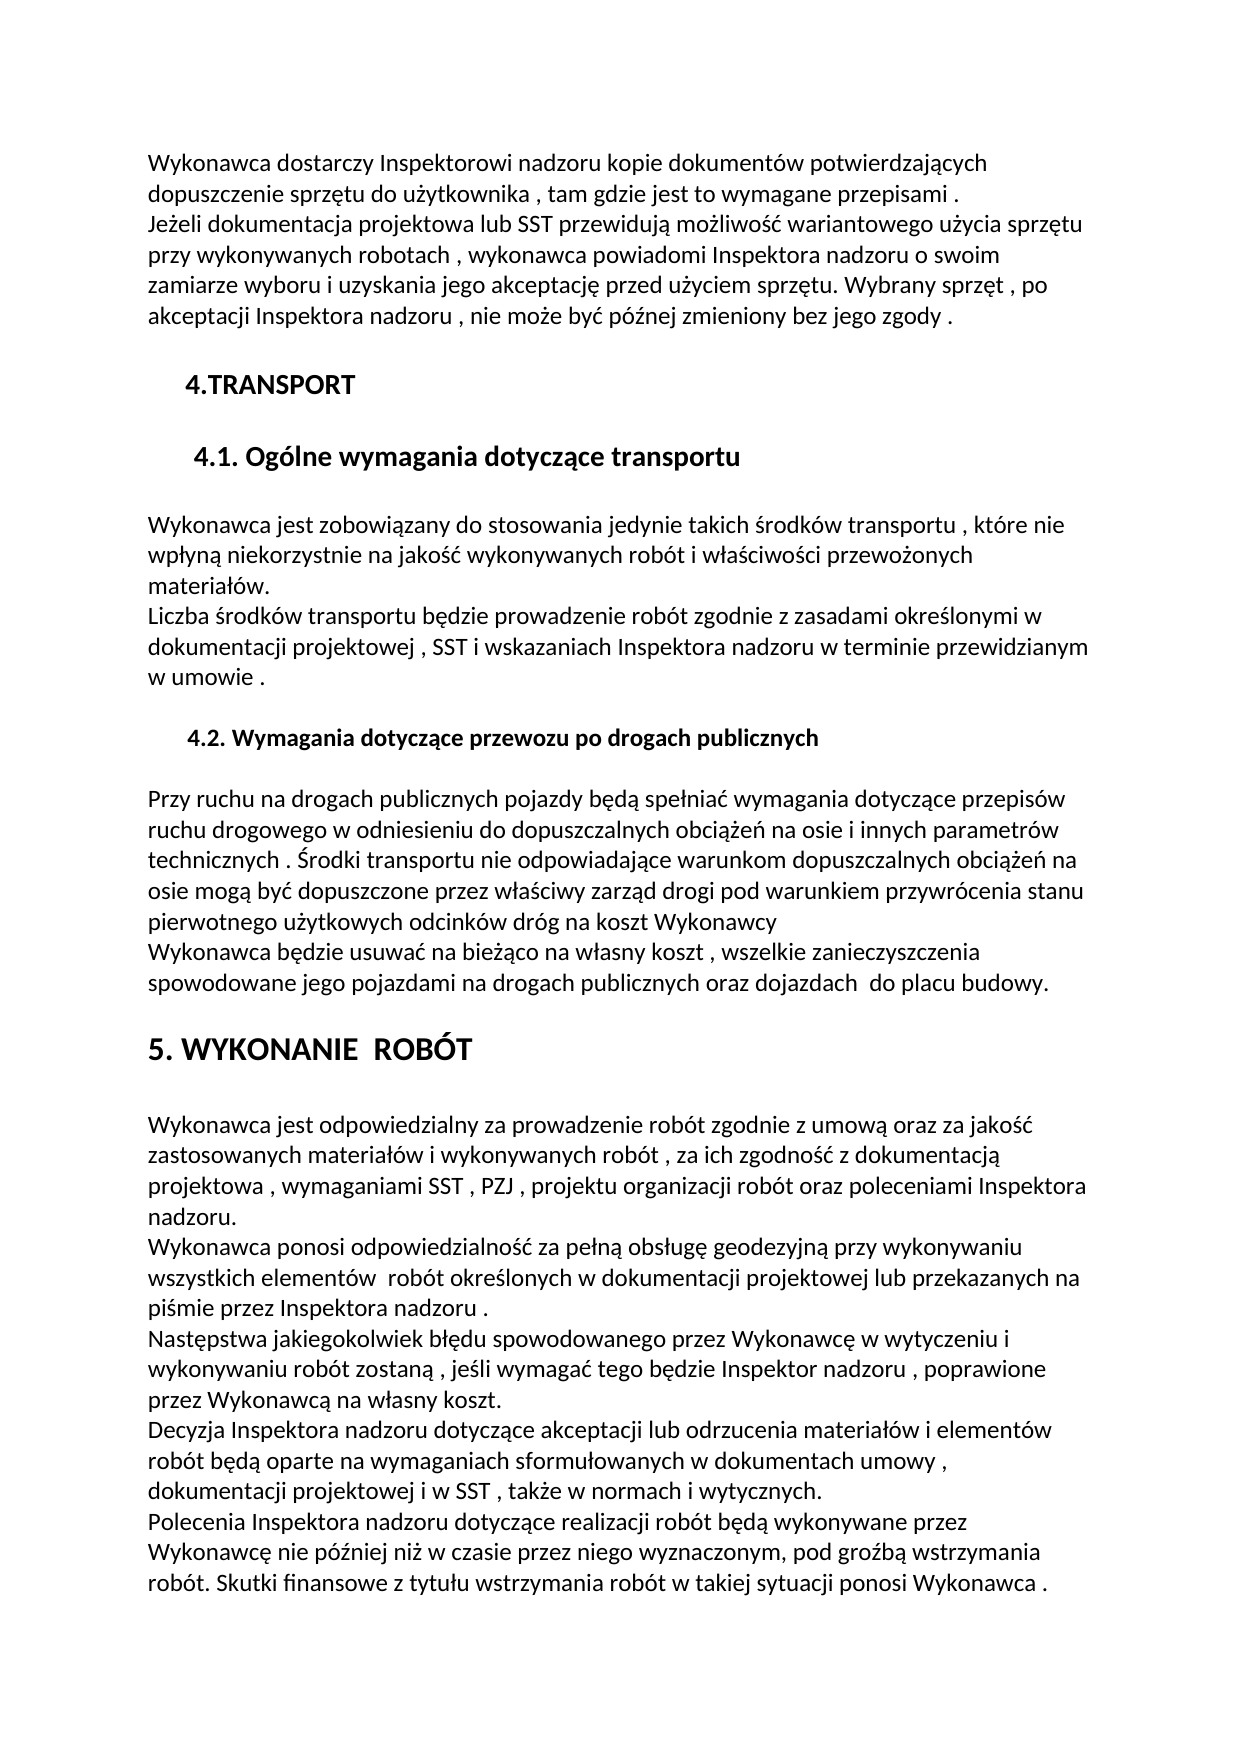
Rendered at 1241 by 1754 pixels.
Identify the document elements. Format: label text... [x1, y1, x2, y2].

text Wykonawca jest odpowiedzialny za prowadzenie robót zgodnie z umową oraz za jakość zastosowanych materiałów i wykonywanych robót , za ich zgodność z dokumentacją projektowa , wymaganiami SST , PZJ , projektu organizacji robót oraz poleceniami Inspektora nadzoru. [148, 1109, 1093, 1231]
text Wykonawca będzie usuwać na bieżąco na własny koszt , wszelkie zanieczyszczenia spowodowane jego pojazdami na drogach publicznych oraz dojazdach do placu budowy. [148, 936, 1093, 997]
text 4.TRANSPORT [185, 366, 1093, 402]
text Jeżeli dokumentacja projektowa lub SST przewidują możliwość wariantowego użycia sprzętu przy wykonywanych robotach , wykonawca powiadomi Inspektora nadzoru o swoim zamiarze wyboru i uzyskania jego akceptację przed użyciem sprzętu. Wybrany sprzęt , po akceptacji Inspektora nadzoru , nie może być późnej zmieniony bez jego zgody . [148, 209, 1093, 331]
text Decyzja Inspektora nadzoru dotyczące akceptacji lub odrzucenia materiałów i elementów robót będą oparte na wymaganiach sformułowanych w dokumentach umowy , dokumentacji projektowej i w SST , także w normach i wytycznych. [148, 1414, 1093, 1506]
text Wykonawca dostarczy Inspektorowi nadzoru kopie dokumentów potwierdzających dopuszczenie sprzętu do użytkownika , tam gdzie jest to wymagane przepisami . [148, 148, 1093, 209]
text 4.2. Wymagania dotyczące przewozu po drogach publicznych [148, 722, 1093, 753]
text 5. WYKONANIE ROBÓT [148, 1028, 1093, 1068]
text Następstwa jakiegokolwiek błędu spowodowanego przez Wykonawcę w wytyczeniu i wykonywaniu robót zostaną , jeśli wymagać tego będzie Inspektor nadzoru , poprawione przez Wykonawcą na własny koszt. [148, 1323, 1093, 1414]
text 4.1. Ogólne wymagania dotyczące transportu [148, 438, 1093, 473]
text Przy ruchu na drogach publicznych pojazdy będą spełniać wymagania dotyczące przepisów ruchu drogowego w odniesieniu do dopuszczalnych obciążeń na osie i innych parametrów technicznych . Środki transportu nie odpowiadające warunkom dopuszczalnych obciążeń na osie mogą być dopuszczone przez właściwy zarząd drogi pod warunkiem przywrócenia stanu pierwotnego użytkowych odcinków dróg na koszt Wykonawcy [148, 783, 1093, 936]
text Liczba środków transportu będzie prowadzenie robót zgodnie z zasadami określonymi w dokumentacji projektowej , SST i wskazaniach Inspektora nadzoru w terminie przewidzianym w umowie . [148, 600, 1093, 692]
text Wykonawca jest zobowiązany do stosowania jedynie takich środków transportu , które nie wpłyną niekorzystnie na jakość wykonywanych robót i właściwości przewożonych materiałów. [148, 509, 1093, 600]
text Wykonawca ponosi odpowiedzialność za pełną obsługę geodezyjną przy wykonywaniu wszystkich elementów robót określonych w dokumentacji projektowej lub przekazanych na piśmie przez Inspektora nadzoru . [148, 1231, 1093, 1323]
text Polecenia Inspektora nadzoru dotyczące realizacji robót będą wykonywane przez Wykonawcę nie później niż w czasie przez niego wyznaczonym, pod groźbą wstrzymania robót. Skutki finansowe z tytułu wstrzymania robót w takiej sytuacji ponosi Wykonawca . [148, 1506, 1093, 1597]
